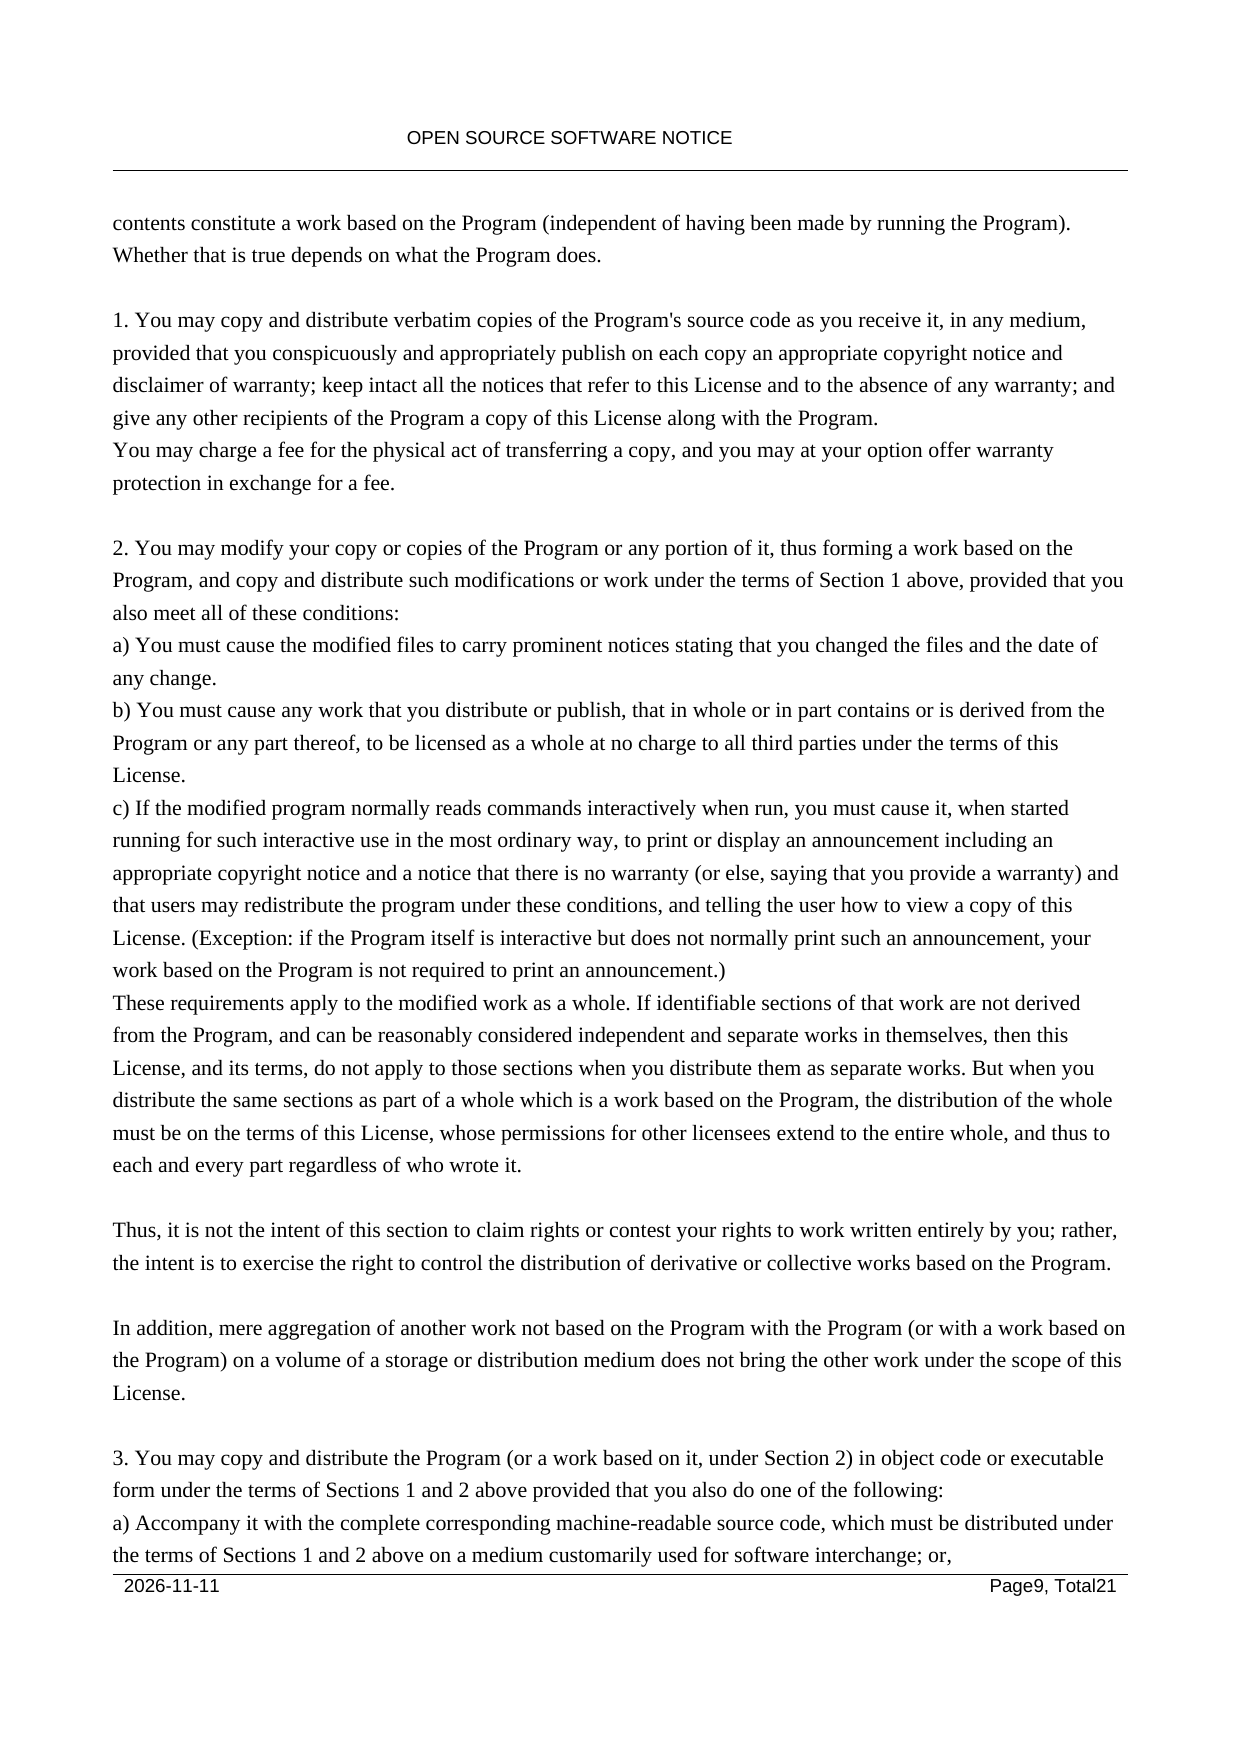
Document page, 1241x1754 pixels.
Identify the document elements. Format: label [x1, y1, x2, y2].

text [112, 206, 1128, 1571]
